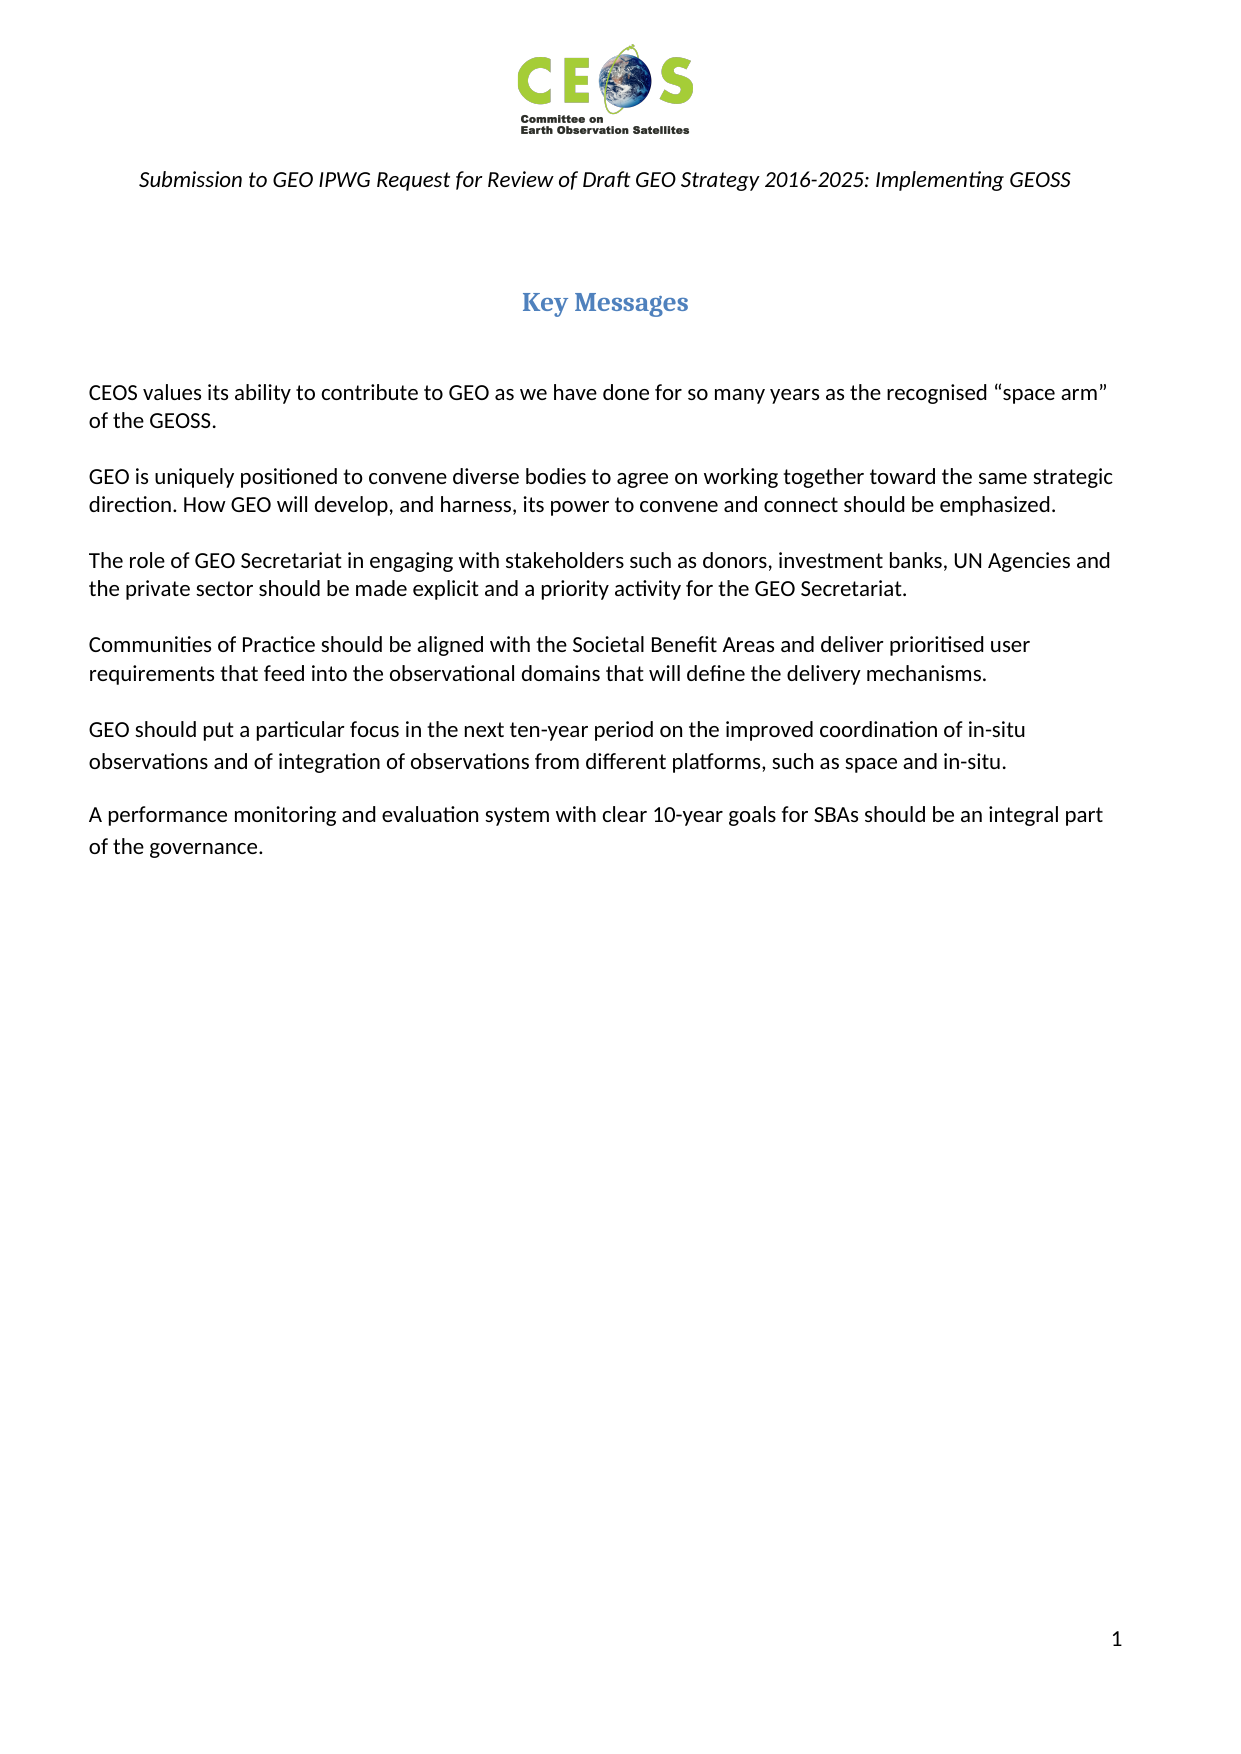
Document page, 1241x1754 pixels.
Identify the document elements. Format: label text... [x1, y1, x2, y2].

text CEOS values its ability to contribute to GEO as we have done for so many years as the recognised “space arm” of the GEOSS. [89, 378, 1122, 434]
text GEO is uniquely positioned to convene diverse bodies to agree on working together toward the same strategic direction. How GEO will develop, and harness, its power to convene and connect should be emphasized. [89, 462, 1122, 518]
text The role of GEO Secretariat in engaging with stakeholders such as donors, investment banks, UN Agencies and the private sector should be made explicit and a priority activity for the GEO Secretariat. [89, 547, 1122, 603]
text GEO should put a particular focus in the next ten-year period on the improved coordination of in-situ observations and of integration of observations from different platforms, such as space and in-situ. [89, 715, 1122, 775]
text Communities of Practice should be aligned with the Societal Benefit Areas and deliver prioritised user requirements that feed into the observational domains that will define the delivery mechanisms. [89, 631, 1122, 687]
picture [517, 44, 693, 138]
text A performance monitoring and evaluation system with clear 10-year goals for SBAs should be an integral part of the governance. [89, 800, 1122, 860]
subtitle Key Messages [89, 287, 1122, 318]
